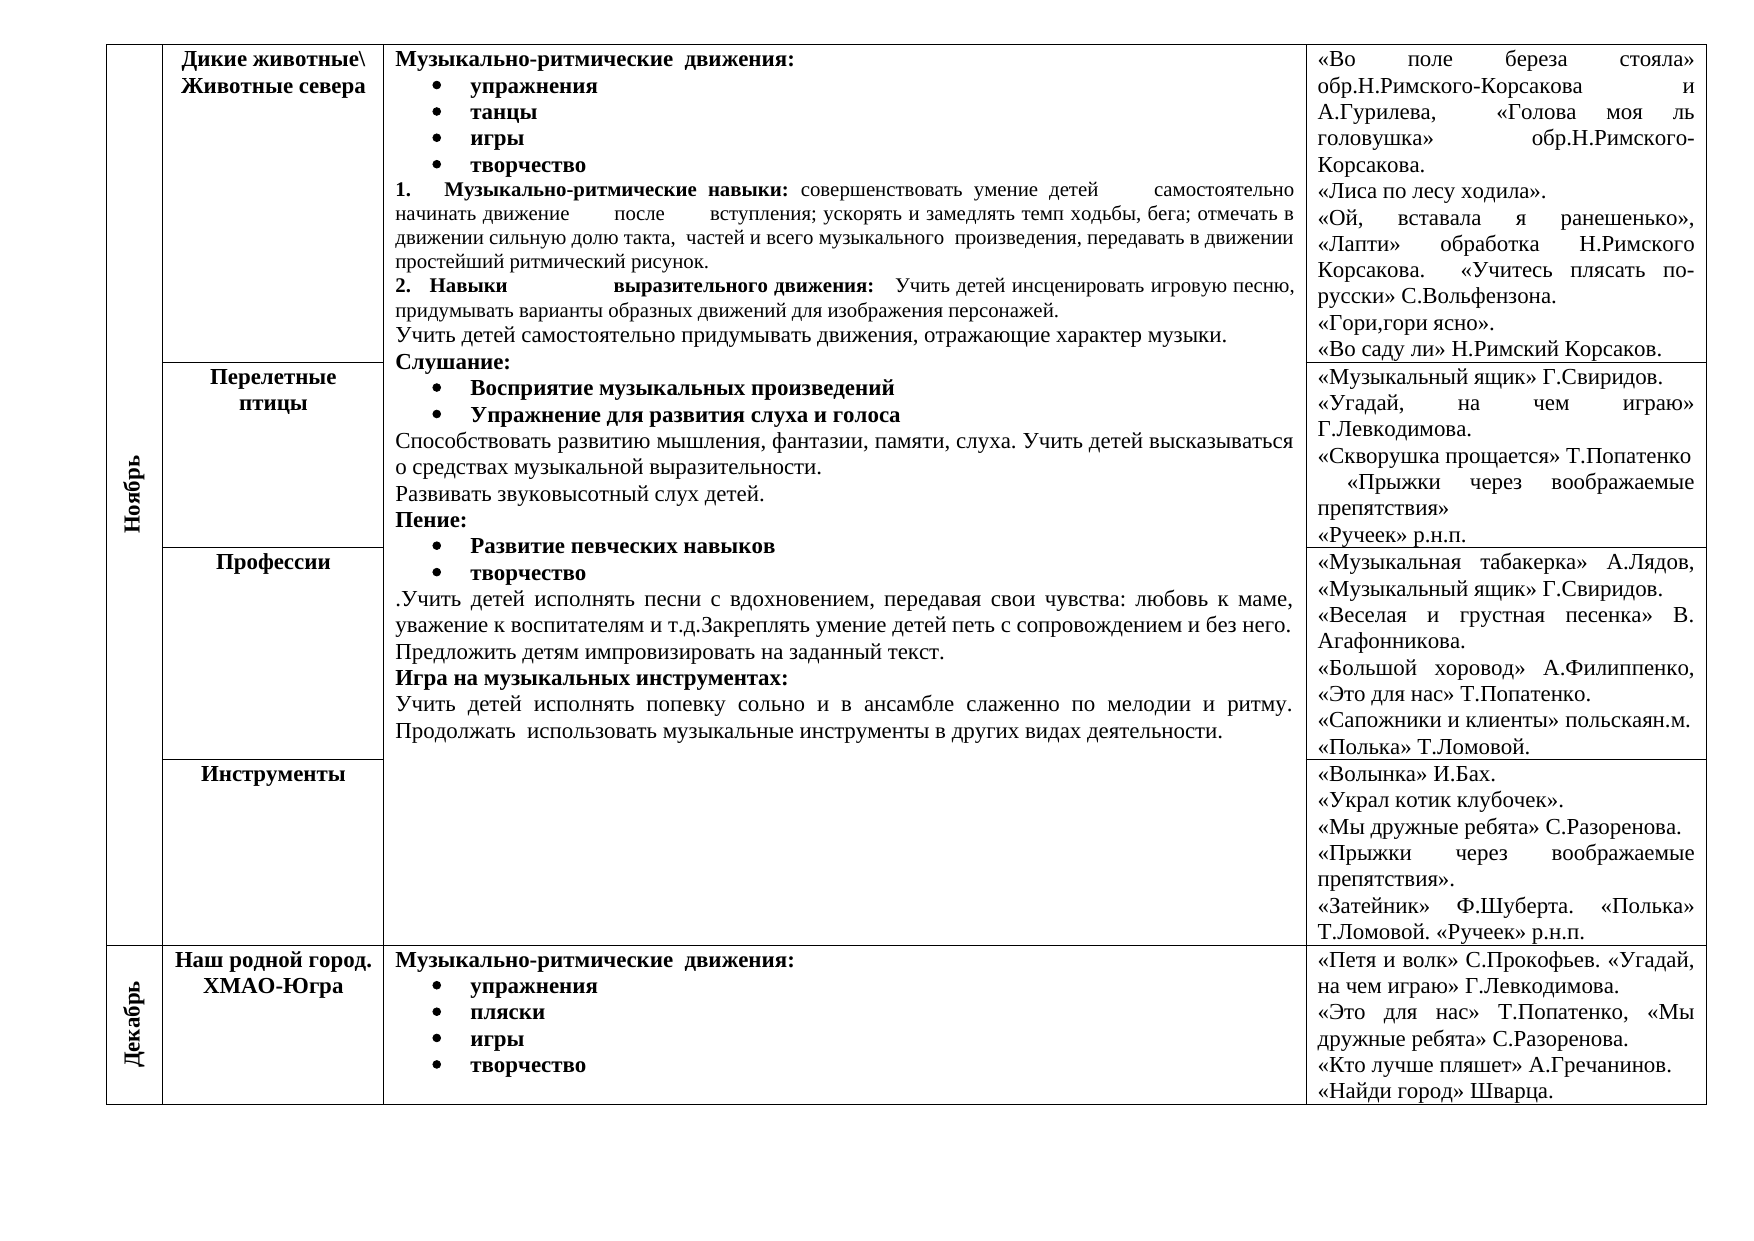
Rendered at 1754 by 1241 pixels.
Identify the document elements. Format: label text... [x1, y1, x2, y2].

table_cell «Музыкальный ящик» Г.Свиридов. «Угадай, на чем играю» Г.Левкодимова. «Скворушка прощается» Т.Попатенко «Прыжки через воображаемые препятствия» «Ручеек» р.н.п. [1307, 363, 1706, 547]
table_cell Перелетные птицы [163, 363, 383, 547]
table_cell «Петя и волк» С.Прокофьев. «Угадай, на чем играю» Г.Левкодимова. «Это для нас» Т.Попатенко, «Мы дружные ребята» С.Разоренова. «Кто лучше пляшет» А.Гречанинов. «Найди город» Шварца. [1307, 946, 1706, 1104]
table_cell Инструменты [163, 760, 383, 944]
table_cell «Во поле береза стояла» обр.Н.Римского-Корсакова и А.Гурилева, «Голова моя ль головушка» обр.Н.Римского-Корсакова. «Лиса по лесу ходила». «Ой, вставала я ранешенько», «Лапти» обработка Н.Римского Корсакова. «Учитесь плясать по-русски» С.Вольфензона. «Гори,гори ясно». «Во саду ли» Н.Римский Корсаков. [1307, 45, 1706, 362]
table_cell Декабрь [107, 946, 162, 1104]
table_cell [384, 946, 1306, 1104]
table_cell «Музыкальная табакерка» А.Лядов, «Музыкальный ящик» Г.Свиридов. «Веселая и грустная песенка» В. Агафонникова. «Большой хоровод» А.Филиппенко, «Это для нас» Т.Попатенко. «Сапожники и клиенты» польскаян.м. «Полька» Т.Ломовой. [1307, 548, 1706, 759]
table_cell Наш родной город. ХМАО-Югра [163, 946, 383, 1104]
table_cell Профессии [163, 548, 383, 759]
table_cell «Волынка» И.Бах. «Украл котик клубочек». «Мы дружные ребята» С.Разоренова. «Прыжки через воображаемые препятствия». «Затейник» Ф.Шуберта. «Полька» Т.Ломовой. «Ручеек» р.н.п. [1307, 760, 1706, 944]
table_cell Дикие животные\ Животные севера [163, 45, 383, 362]
table_cell Ноябрь [107, 45, 162, 944]
table_cell Музыкально-ритмические движения: упражнения танцы игры творчество 1. Музыкально-ритмические навыки: совершенствовать умение детей самостоятельно начинать движение после вступления; ускорять и замедлять темп ходьбы, бега; отмечать в движении сильную долю такта, частей и всего музыкального произведения, передавать в движении простейший ритмический рисунок. 2. Навыки выразительного движения: Учить детей инсценировать игровую песню, придумывать варианты образных движений для изображения персонажей. Учить детей самостоятельно придумывать движения, отражающие характер музыки. Слушание: Восприятие музыкальных произведений Упражнение для развития слуха и голоса Способствовать развитию мышления, фантазии, памяти, слуха. Учить детей высказываться о средствах музыкальной выразительности. Развивать звуковысотный слух детей. Пение: Развитие певческих навыков творчество .Учить детей исполнять песни с вдохновением, передавая свои чувства: любовь к маме, уважение к воспитателям и т.д.Закреплять умение детей петь с сопровождением и без него. Предложить детям импровизировать на заданный текст. Игра на музыкальных инструментах: Учить детей исполнять попевку сольно и в ансамбле слаженно по мелодии и ритму. Продолжать использовать музыкальные инструменты в других видах деятельности. [384, 45, 1306, 944]
